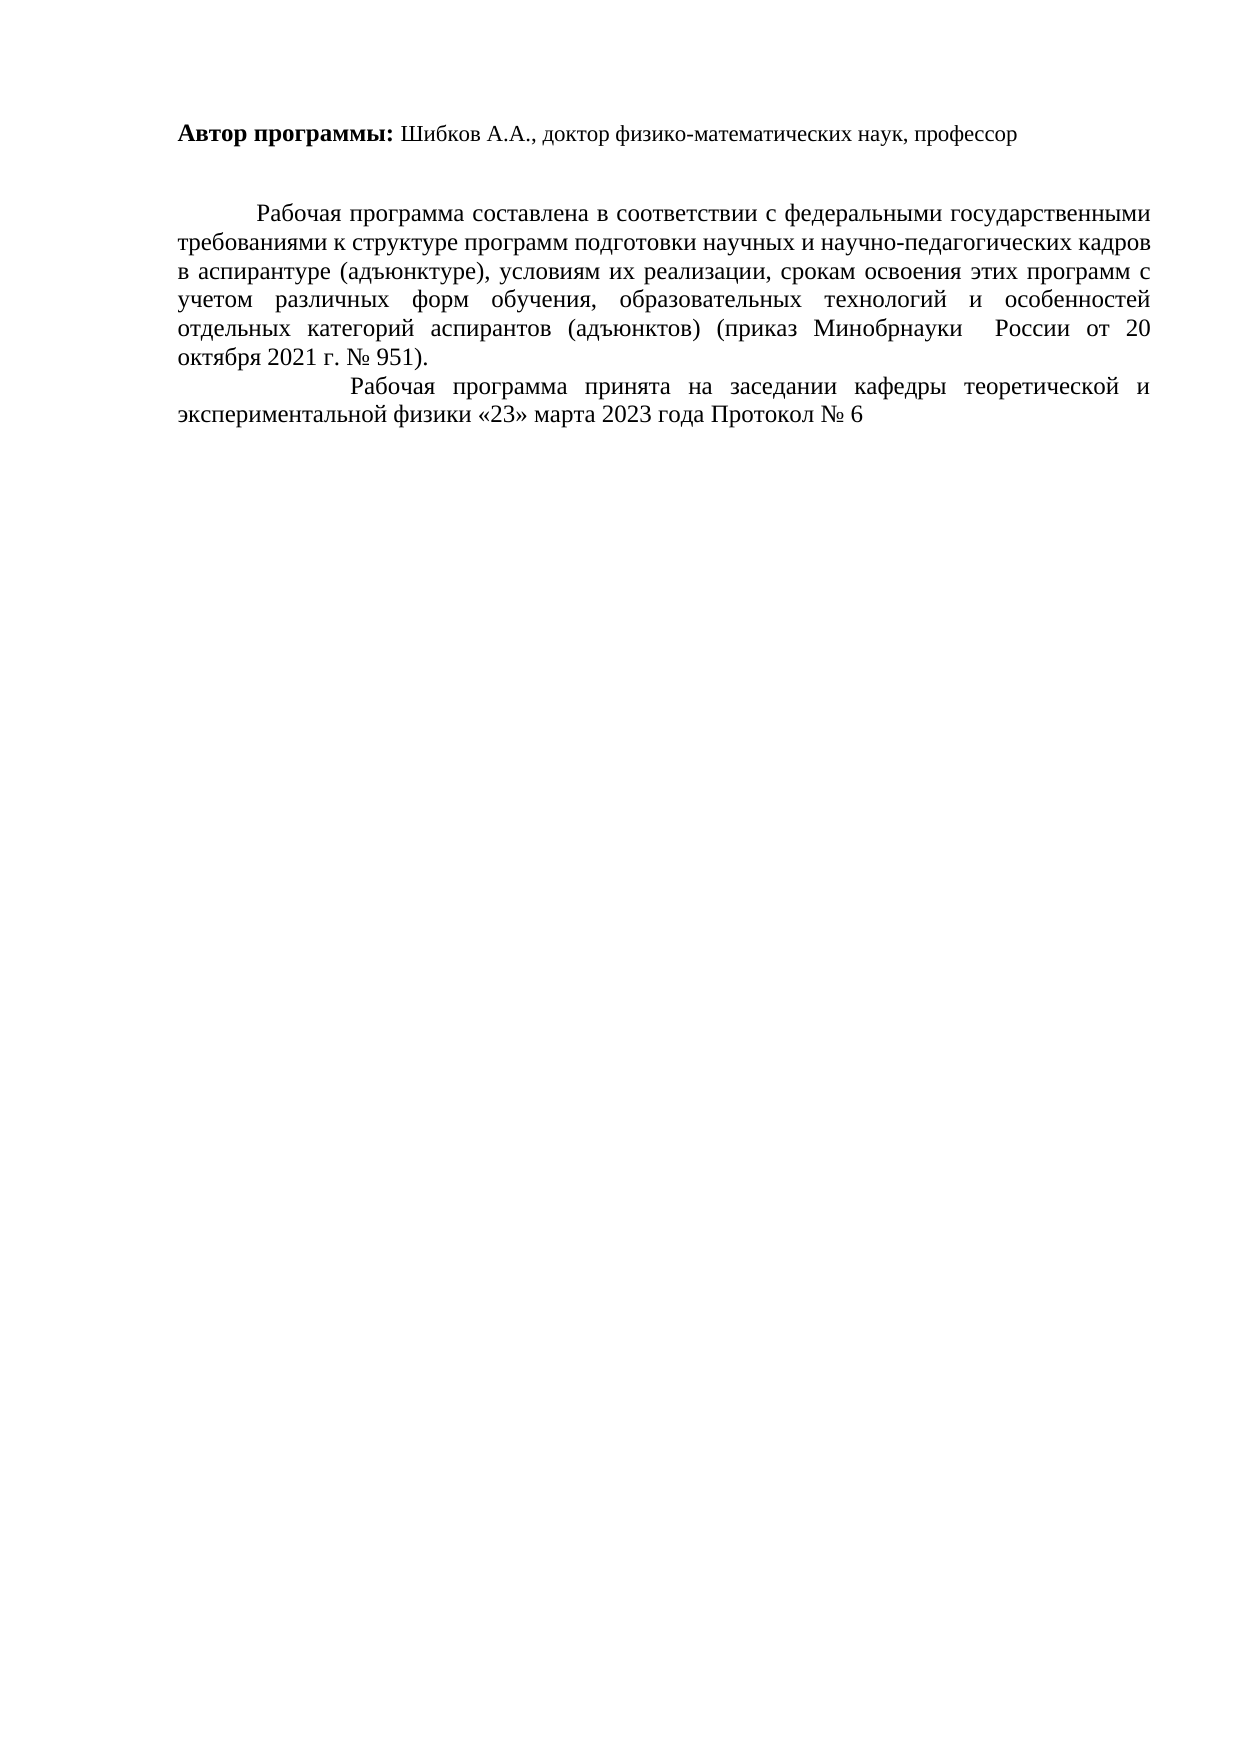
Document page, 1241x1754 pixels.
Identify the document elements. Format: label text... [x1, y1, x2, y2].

text Автор программы: Шибков А.А., доктор физико-математических наук, профессор [177, 118, 1152, 147]
text Рабочая программа составлена в соответствии с федеральными государственными требованиями к структуре программ подготовки научных и научно-педагогических кадров в аспирантуре (адъюнктуре), условиям их реализации, срокам освоения этих программ с учетом различных форм обучения, образовательных технологий и особенностей отдельных категорий аспирантов (адъюнктов) (приказ Минобрнауки России от 20 октября . № 951). [177, 198, 1152, 371]
text Рабочая программа принята на заседании кафедры теоретической и экспериментальной физики «23» марта 2023 года Протокол № 6 [177, 371, 1152, 428]
